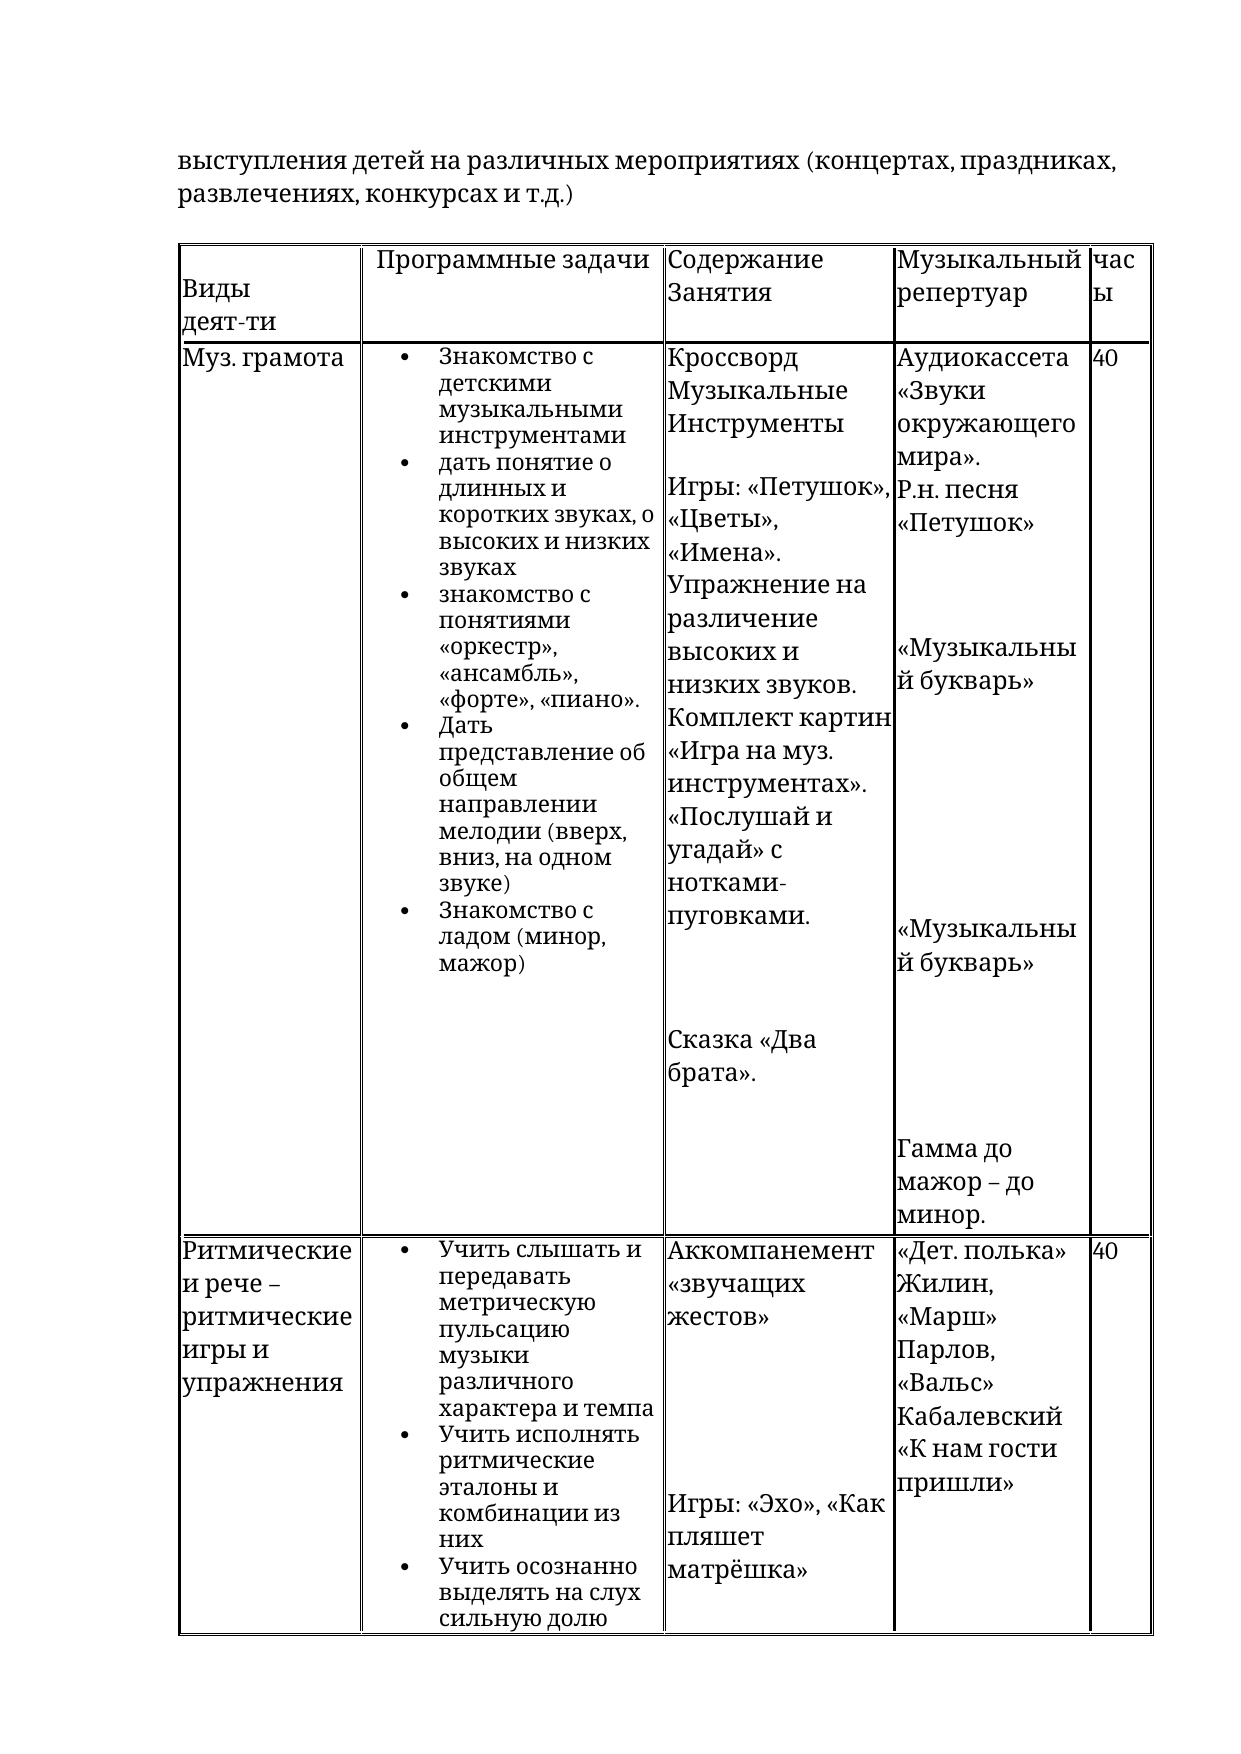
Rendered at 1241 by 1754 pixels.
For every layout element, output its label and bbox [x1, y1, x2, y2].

table_header [177, 118, 1152, 1636]
